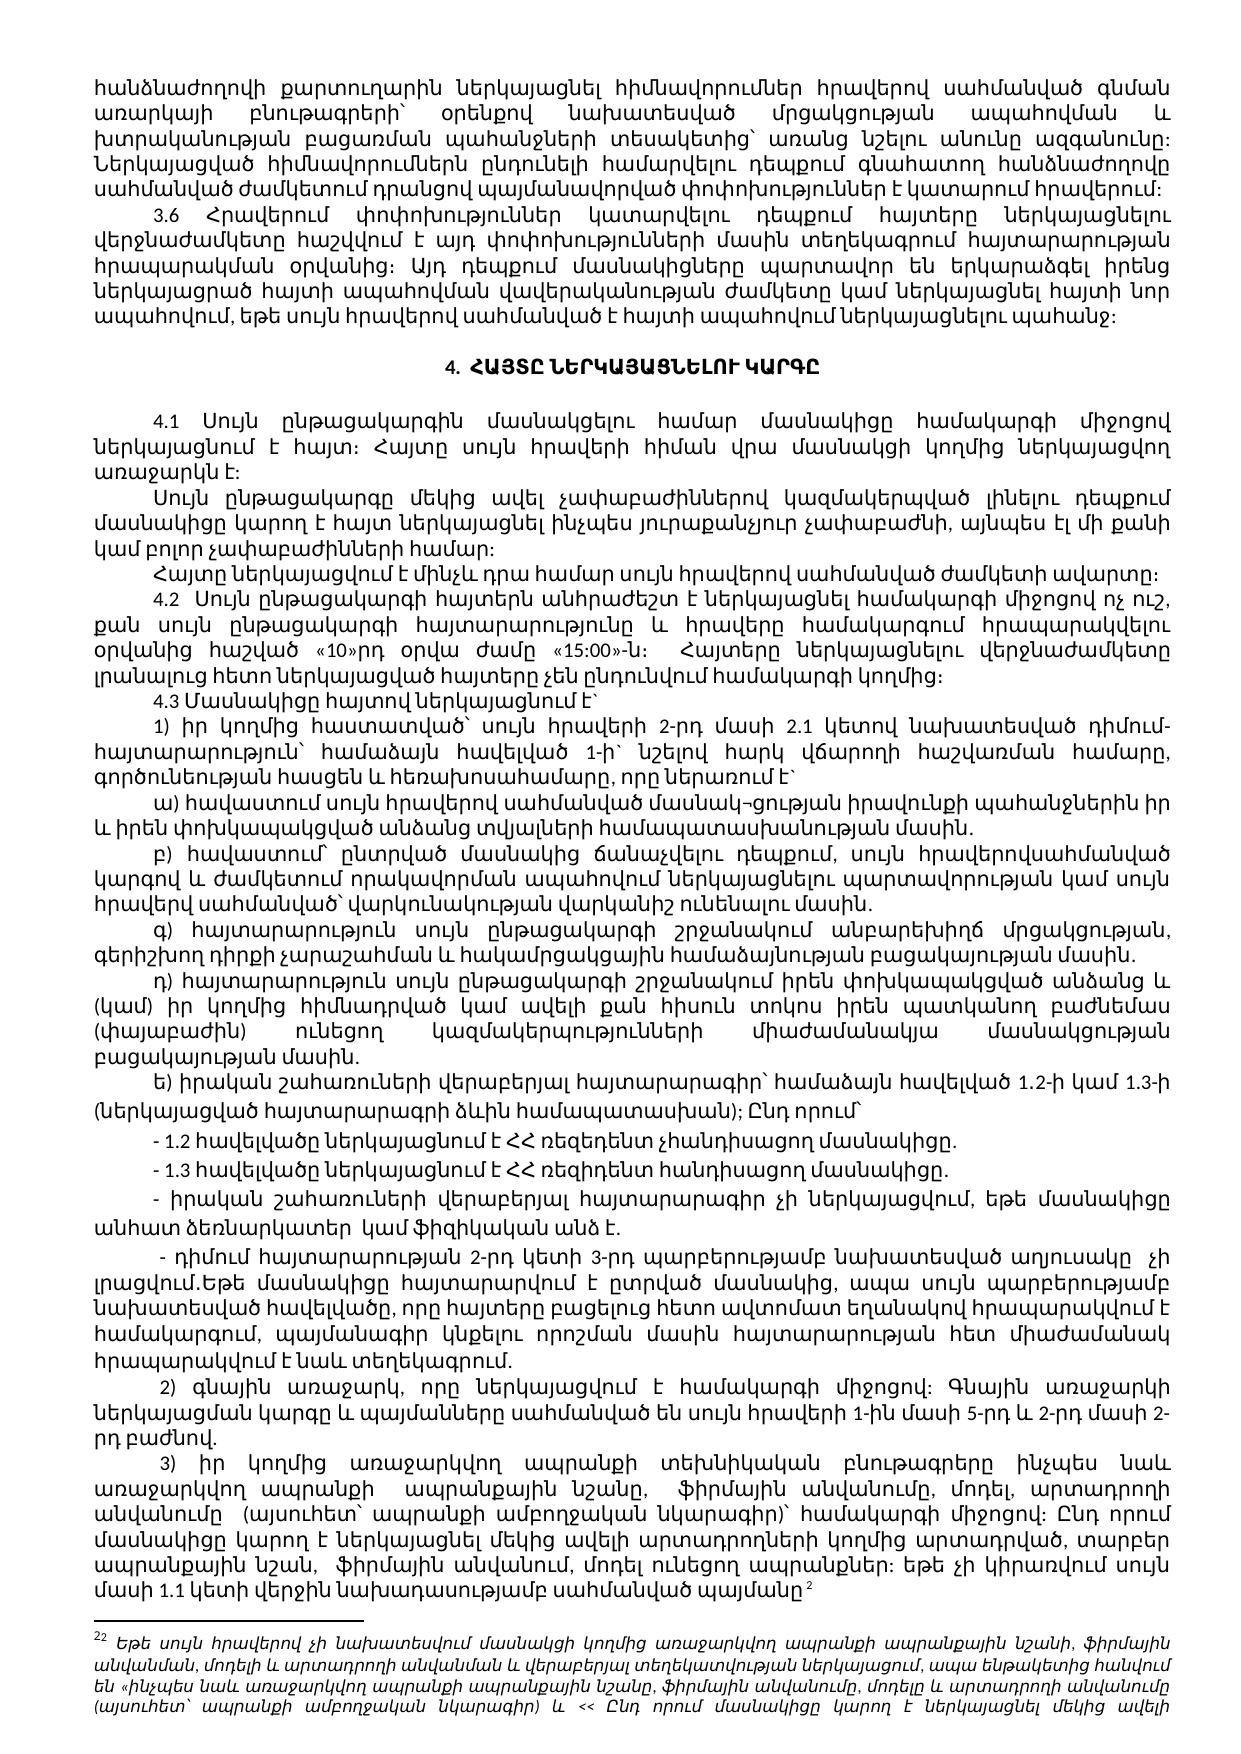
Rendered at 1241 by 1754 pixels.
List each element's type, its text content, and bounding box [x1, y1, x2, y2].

text - 1.3 հավելվածը ներկայացնում է ՀՀ ռեզիդենտ հանդիսացող մասնակիցը. [94, 1157, 1171, 1182]
text 4.1 Սույն ընթացակարգին մասնակցելու համար մասնակիցը համակարգի միջոցով ներկայացնում է հայտ։ Հայտը սույն հրավերի հիման վրա մասնակցի կողմից ներկայացվող առաջարկն է: [94, 409, 1171, 485]
text ե) իրական շահառուների վերաբերյալ հայտարարագիր՝ համաձայն հավելված 1․2-ի կամ 1.3-ի (ներկայացված հայտարարագրի ձևին համապատասխան); Ընդ որում՝ [94, 1069, 1171, 1124]
text ա) հավաստում սույն հրավերով սահմանված մասնակ¬ցության իրավունքի պահանջներին իր և իրեն փոխկապակցված անձանց տվյալների համապատասխանության մասին. [94, 790, 1171, 841]
text 3) իր կողմից առաջարկվող ապրանքի տեխնիկական բնութագրերը ինչպես նաև առաջարկվող ապրանքի ապրանքային նշանը, ֆիրմային անվանումը, մոդել, արտադրողի անվանումը (այսուհետ՝ ապրանքի ամբողջական նկարագիր)՝ համակարգի միջոցով: Ընդ որում մասնակիցը կարող է ներկայացնել մեկից ավելի արտադրողների կողմից արտադրված, տարբեր ապրանքային նշան, ֆիրմային անվանում, մոդել ունեցող ապրանքներ: եթե չի կիրառվում սույն մասի 1.1 կետի վերջին նախադասությամբ սահմանված պայմանը 2 [94, 1451, 1171, 1603]
text բ) հավաստում՝ ընտրված մասնակից ճանաչվելու դեպքում, սույն հրավերովսահմանված կարգով և ժամկետում որակավորման ապահովում ներկայացնելու պարտավորության կամ սույն հրավերվ սահմանված՝ վարկունակության վարկանիշ ունենալու մասին. [94, 841, 1171, 917]
text Սույն ընթացակարգը մեկից ավել չափաբաժիններով կազմակերպված լինելու դեպքում մասնակիցը կարող է հայտ ներկայացնել ինչպես յուրաքանչյուր չափաբաժնի, այնպես էլ մի քանի կամ բոլոր չափաբաժինների համար: [94, 485, 1171, 561]
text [94, 75, 1171, 202]
text - դիմում հայտարարության 2-րդ կետի 3-րդ պարբերությամբ նախատեսված աղյուսակը չի լրացվում․Եթե մասնակիցը հայտարարվում է ըտրված մասնակից, ապա սույն պարբերությամբ նախատեսված հավելվածը, որը հայտերը բացելուց հետո ավտոմատ եղանակով հրապարակվում է համակարգում, պայմանագիր կնքելու որոշման մասին հայտարարության հետ միաժամանակ հրապարակվում է նաև տեղեկագրում. [94, 1244, 1171, 1374]
text 4.2 Սույն ընթացակարգի հայտերն անհրաժեշտ է ներկայացնել համակարգի միջոցով ոչ ուշ, քան սույն ընթացակարգի հայտարարությունը և հրավերը համակարգում հրապարակվելու օրվանից հաշված «10»րդ օրվա ժամը «15:00»-ն։ Հայտերը ներկայացնելու վերջնաժամկետը լրանալուց հետո ներկայացված հայտերը չեն ընդունվում համակարգի կողմից։ [94, 587, 1171, 688]
text դ) հայտարարություն սույն ընթացակարգի շրջանակում իրեն փոխկապակցված անձանց և (կամ) իր կողմից հիմնադրված կամ ավելի քան հիսուն տոկոս իրեն պատկանող բաժնեմաս (փայաբաժին) ունեցող կազմակերպությունների միաժամանակյա մասնակցության բացակայության մասին. [94, 968, 1171, 1069]
text գ) հայտարարություն սույն ընթացակարգի շրջանակում անբարեխիղճ մրցակցության, գերիշխող դիրքի չարաշահման և հակամրցակցային համաձայնության բացակայության մասին. [94, 917, 1171, 968]
text 2) գնային առաջարկ, որը ներկայացվում է համակարգի միջոցով: Գնային առաջարկի ներկայացման կարգը և պայմանները սահմանված են սույն հրավերի 1-ին մասի 5-րդ և 2-րդ մասի 2-րդ բաժնով. [94, 1374, 1171, 1451]
text Հայտը ներկայացվում է մինչև դրա համար սույն հրավերով սահմանված ժամկետի ավարտը։ [94, 561, 1171, 587]
text 3.6 Հրավերում փոփոխություններ կատարվելու դեպքում հայտերը ներկայացնելու վերջնաժամկետը հաշվվում է այդ փոփոխությունների մասին տեղեկագրում հայտարարության հրապարակման օրվանից։ Այդ դեպքում մասնակիցները պարտավոր են երկարաձգել իրենց ներկայացրած հայտի ապահովման վավերականության ժամկետը կամ ներկայացնել հայտի նոր ապահովում, եթե սույն հրավերով սահմանված է հայտի ապահովում ներկայացնելու պահանջ: [94, 202, 1171, 329]
text - իրական շահառուների վերաբերյալ հայտարարագիր չի ներկայացվում, եթե մասնակիցը անհատ ձեռնարկատեր կամ ֆիզիկական անձ է. [94, 1186, 1171, 1241]
text 1) իր կողմից հաստատված՝ սույն հրավերի 2-րդ մասի 2.1 կետով նախատեսված դիմում-հայտարարություն՝ համաձայն հավելված 1-ի` նշելով հարկ վճարողի հաշվառման համարը, գործունեության հասցեն և հեռախոսահամարը, որը ներառում է` [94, 714, 1171, 790]
text 4.3 Մասնակիցը հայտով ներկայացնում է` [94, 688, 1171, 714]
text - 1.2 հավելվածը ներկայացնում է ՀՀ ռեզեդենտ չհանդիսացող մասնակիցը. [94, 1128, 1171, 1153]
text 4. ՀԱՅՏԸ ՆԵՐԿԱՅԱՑՆԵԼՈՒ ԿԱՐԳԸ [94, 354, 1171, 380]
